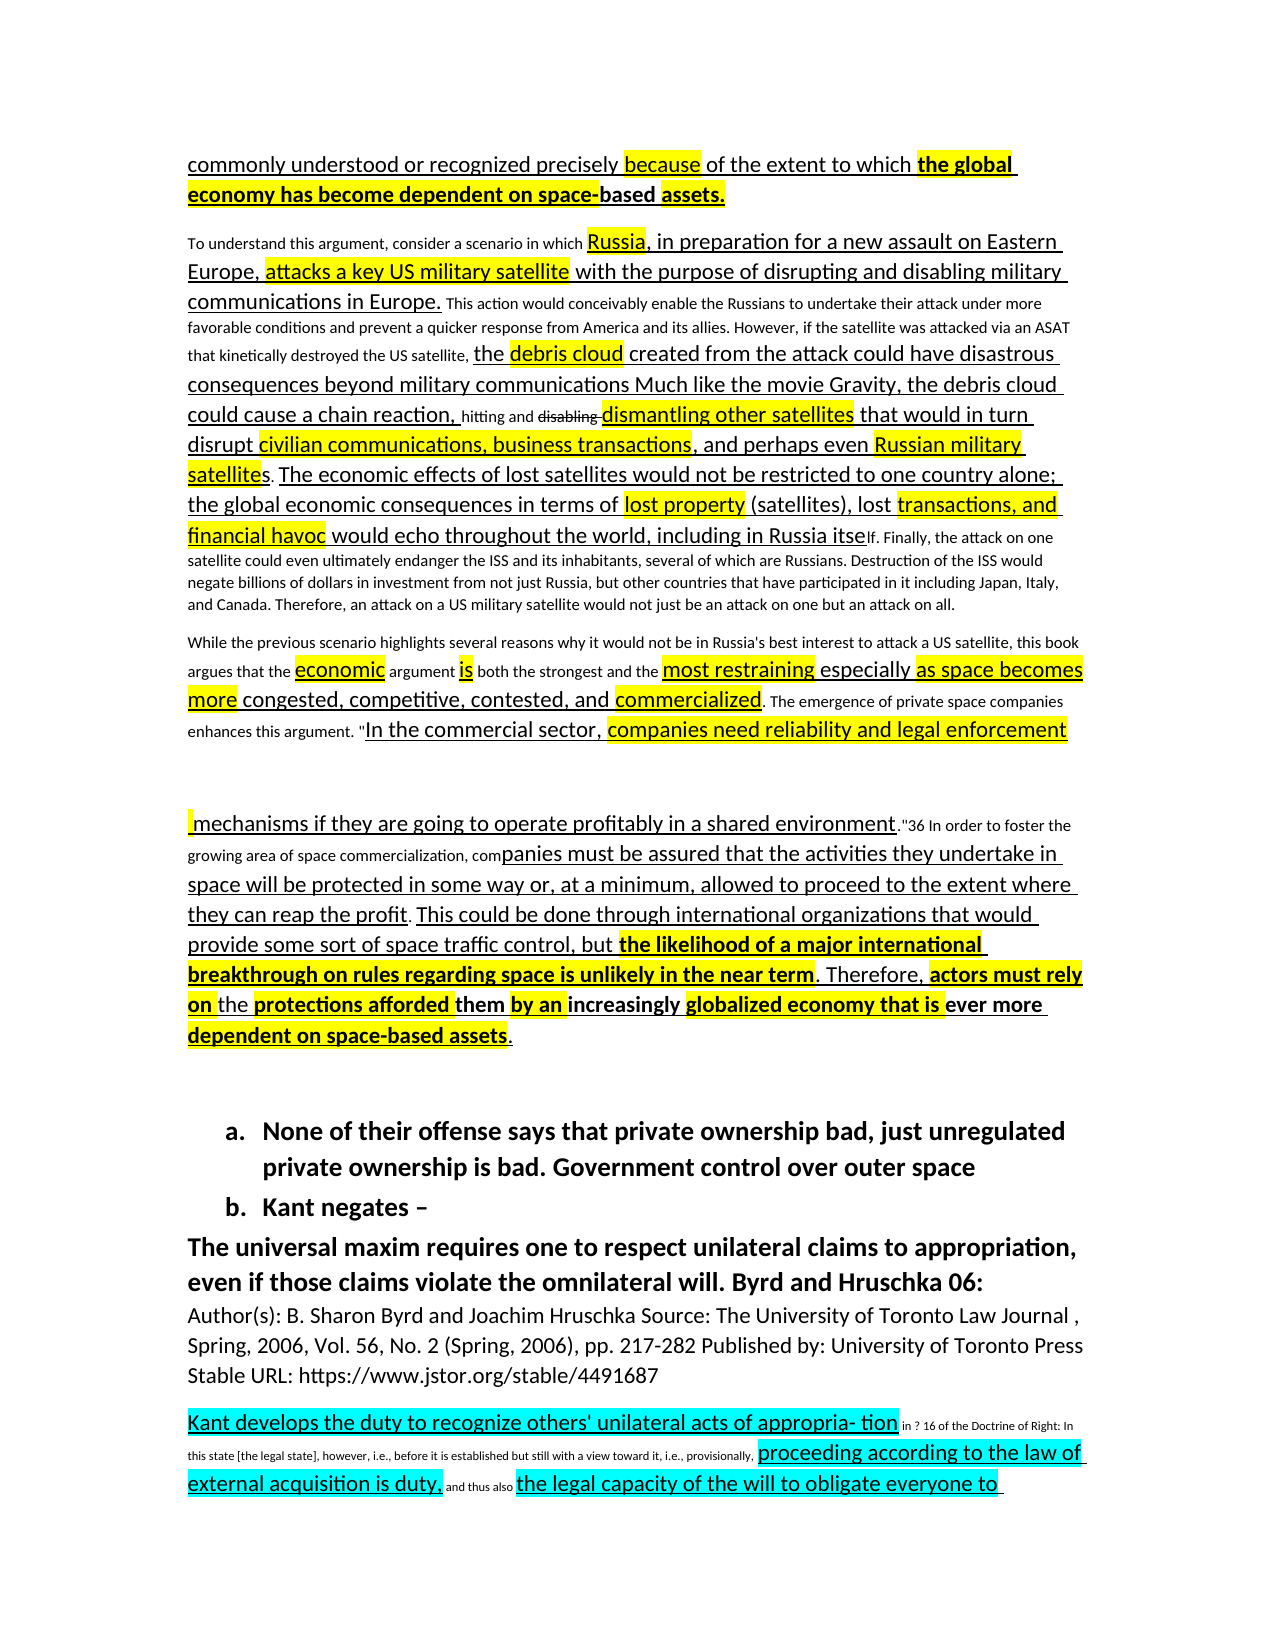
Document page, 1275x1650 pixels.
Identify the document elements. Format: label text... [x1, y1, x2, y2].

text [187, 150, 1087, 208]
text While the previous scenario highlights several reasons why it would not be in Russia's best interest to attack a US satellite, this book argues that the economic argument is both the strongest and the most restraining especially as space becomes more congested, competitive, contested, and commercialized. The emergence of private space companies enhances this argument. "In the commercial sector, companies need reliability and legal enforcement [187, 633, 1087, 744]
subtitle Kant negates – [225, 1190, 1087, 1223]
text mechanisms if they are going to operate profitably in a shared environment."36 In order to foster the growing area of space commercialization, companies must be assured that the activities they undertake in space will be protected in some way or, at a minimum, allowed to proceed to the extent where they can reap the profit. This could be done through international organizations that would provide some sort of space traffic control, but the likelihood of a major international breakthrough on rules regarding space is unlikely in the near term. Therefore, actors must rely on the protections afforded them by an increasingly globalized economy that is ever more dependent on space-based assets. [187, 809, 1087, 1049]
text To understand this argument, consider a scenario in which Russia, in preparation for a new assault on Eastern Europe, attacks a key US military satellite with the purpose of disrupting and disabling military communications in Europe. This action would conceivably enable the Russians to undertake their attack under more favorable conditions and prevent a quicker response from America and its allies. However, if the satellite was attacked via an ASAT that kinetically destroyed the US satellite, the debris cloud created from the attack could have disastrous consequences beyond military communications Much like the movie Gravity, the debris cloud could cause a chain reaction, hitting and disabling dismantling other satellites that would in turn disrupt civilian communications, business transactions, and perhaps even Russian military satellites. The economic effects of lost satellites would not be restricted to one country alone; the global economic consequences in terms of lost property (satellites), lost transactions, and financial havoc would echo throughout the world, including in Russia itself. Finally, the attack on one satellite could even ultimately endanger the ISS and its inhabitants, several of which are Russians. Destruction of the ISS would negate billions of dollars in investment from not just Russia, but other countries that have participated in it including Japan, Italy, and Canada. Therefore, an attack on a US military satellite would not just be an attack on one but an attack on all. [187, 227, 1087, 614]
subtitle None of their offense says that private ownership bad, just unregulated private ownership is bad. Government control over outer space [225, 1114, 1087, 1183]
subtitle The universal maxim requires one to respect unilateral claims to appropriation, even if those claims violate the omnilateral will. Byrd and Hruschka 06: [187, 1230, 1087, 1298]
text Author(s): B. Sharon Byrd and Joachim Hruschka Source: The University of Toronto Law Journal , Spring, 2006, Vol. 56, No. 2 (Spring, 2006), pp. 217-282 Published by: University of Toronto Press Stable URL: https://www.jstor.org/stable/4491687 [187, 1301, 1087, 1389]
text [187, 1408, 1087, 1497]
